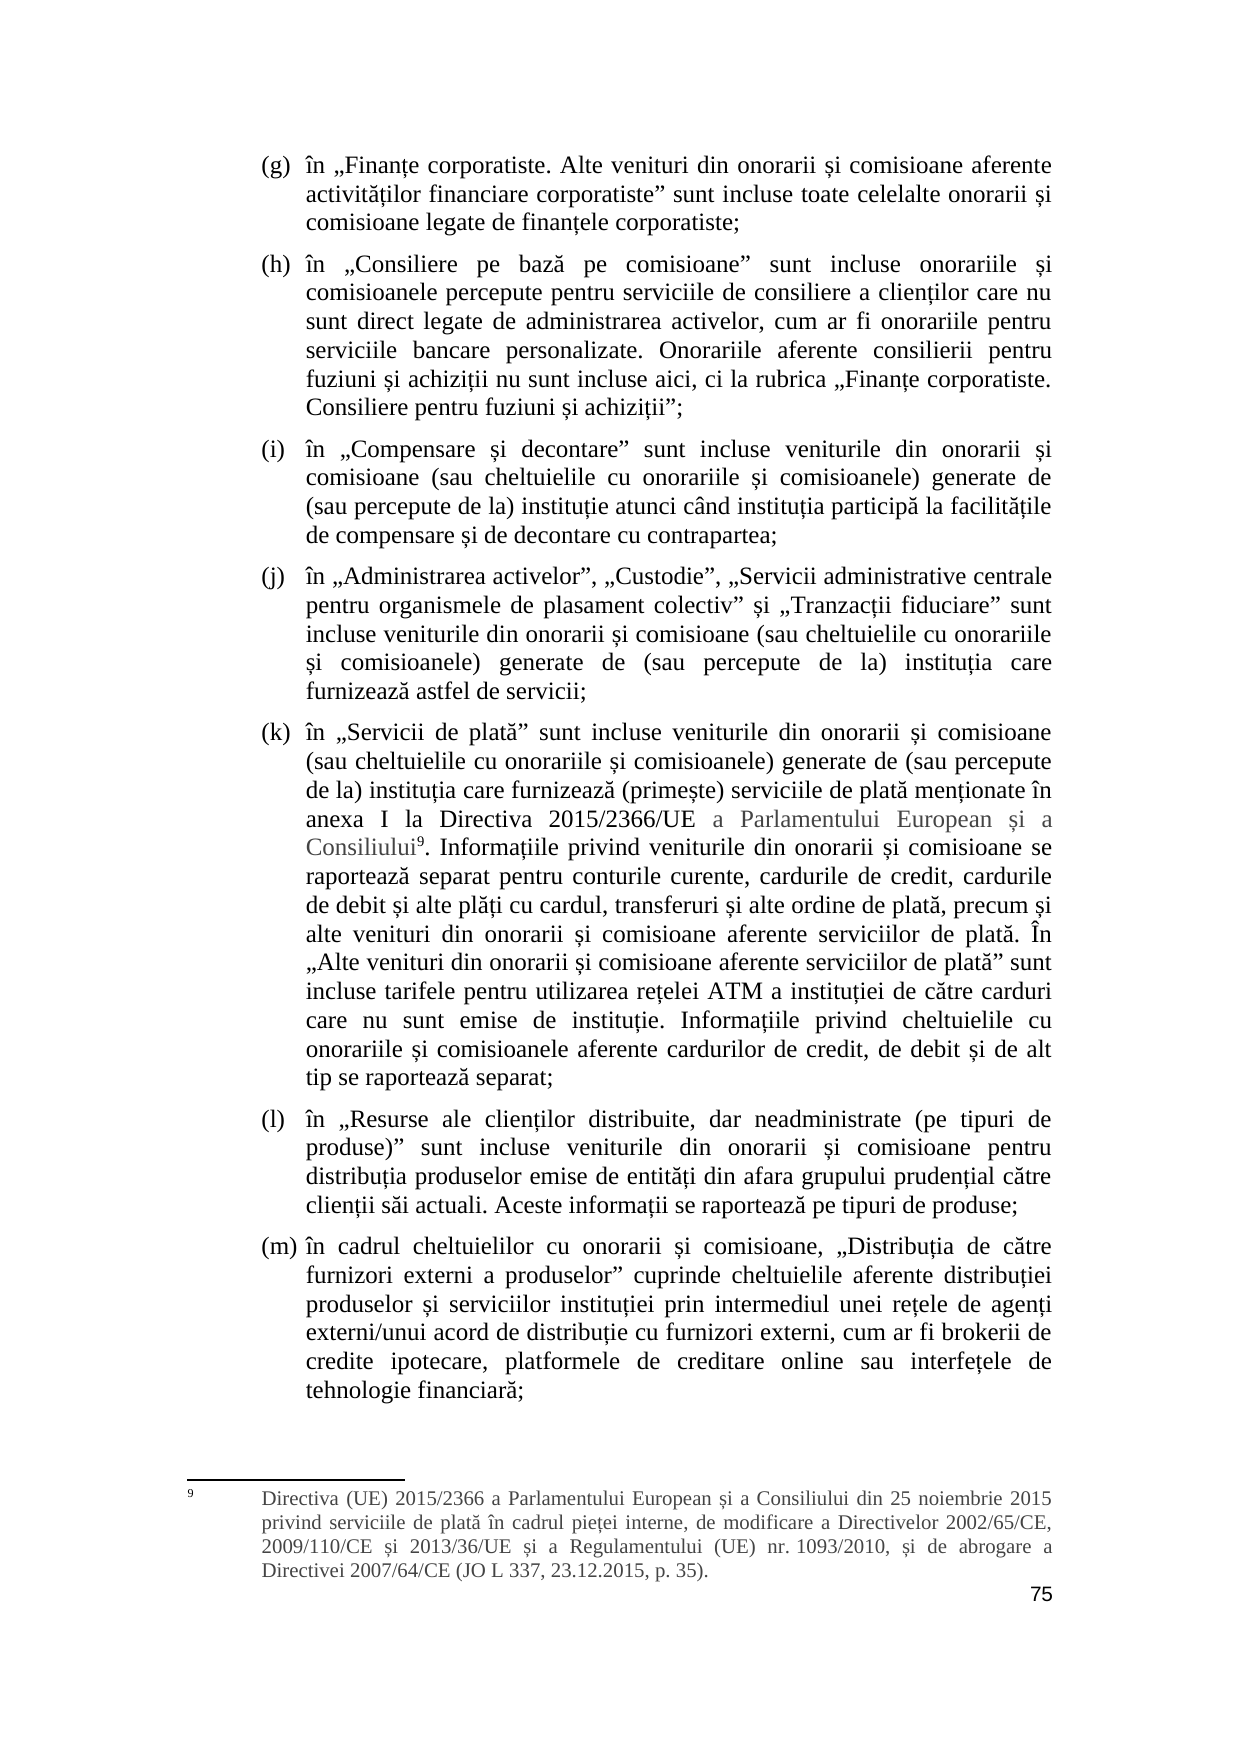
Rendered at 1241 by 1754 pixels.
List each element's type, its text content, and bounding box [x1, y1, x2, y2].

list în „Servicii de plată” sunt incluse veniturile din onorarii și comisioane (sau cheltuielile cu onorariile și comisioanele) generate de (sau percepute de la) instituția care furnizează (primește) serviciile de plată menționate în anexa I la Directiva 2015/2366/UE a Parlamentului European și a Consiliului. Informațiile privind veniturile din onorarii și comisioane se raportează separat pentru conturile curente, cardurile de credit, cardurile de debit și alte plăți cu cardul, transferuri și alte ordine de plată, precum și alte venituri din onorarii și comisioane aferente serviciilor de plată. În „Alte venituri din onorarii și comisioane aferente serviciilor de plată” sunt incluse tarifele pentru utilizarea rețelei ATM a instituției de către carduri care nu sunt emise de instituție. Informațiile privind cheltuielile cu onorariile și comisioanele aferente cardurilor de credit, de debit și de alt tip se raportează separat; [261, 717, 1053, 1091]
list în „Consiliere pe bază pe comisioane” sunt incluse onorariile și comisioanele percepute pentru serviciile de consiliere a clienților care nu sunt direct legate de administrarea activelor, cum ar fi onorariile pentru serviciile bancare personalizate. Onorariile aferente consilierii pentru fuziuni și achiziții nu sunt incluse aici, ci la rubrica „Finanțe corporatiste. Consiliere pentru fuziuni și achiziții”; [261, 249, 1053, 421]
list în „Resurse ale clienților distribuite, dar neadministrate (pe tipuri de produse)” sunt incluse veniturile din onorarii și comisioane pentru distribuția produselor emise de entități din afara grupului prudențial către clienții săi actuali. Aceste informații se raportează pe tipuri de produse; [261, 1104, 1053, 1219]
list în „Administrarea activelor”, „Custodie”, „Servicii administrative centrale pentru organismele de plasament colectiv” și „Tranzacții fiduciare” sunt incluse veniturile din onorarii și comisioane (sau cheltuielile cu onorariile și comisioanele) generate de (sau percepute de la) instituția care furnizează astfel de servicii; [261, 561, 1053, 705]
list în cadrul cheltuielilor cu onorarii și comisioane, „Distribuția de către furnizori externi a produselor” cuprinde cheltuielile aferente distribuției produselor și serviciilor instituției prin intermediul unei rețele de agenți externi/unui acord de distribuție cu furnizori externi, cum ar fi brokerii de credite ipotecare, platformele de creditare online sau interfețele de tehnologie financiară; [261, 1231, 1053, 1404]
list în „Compensare și decontare” sunt incluse veniturile din onorarii și comisioane (sau cheltuielile cu onorariile și comisioanele) generate de (sau percepute de la) instituție atunci când instituția participă la facilitățile de compensare și de decontare cu contrapartea; [261, 434, 1053, 549]
list în „Finanțe corporatiste. Alte venituri din onorarii și comisioane aferente activităților financiare corporatiste” sunt incluse toate celelalte onorarii și comisioane legate de finanțele corporatiste; [261, 150, 1053, 236]
